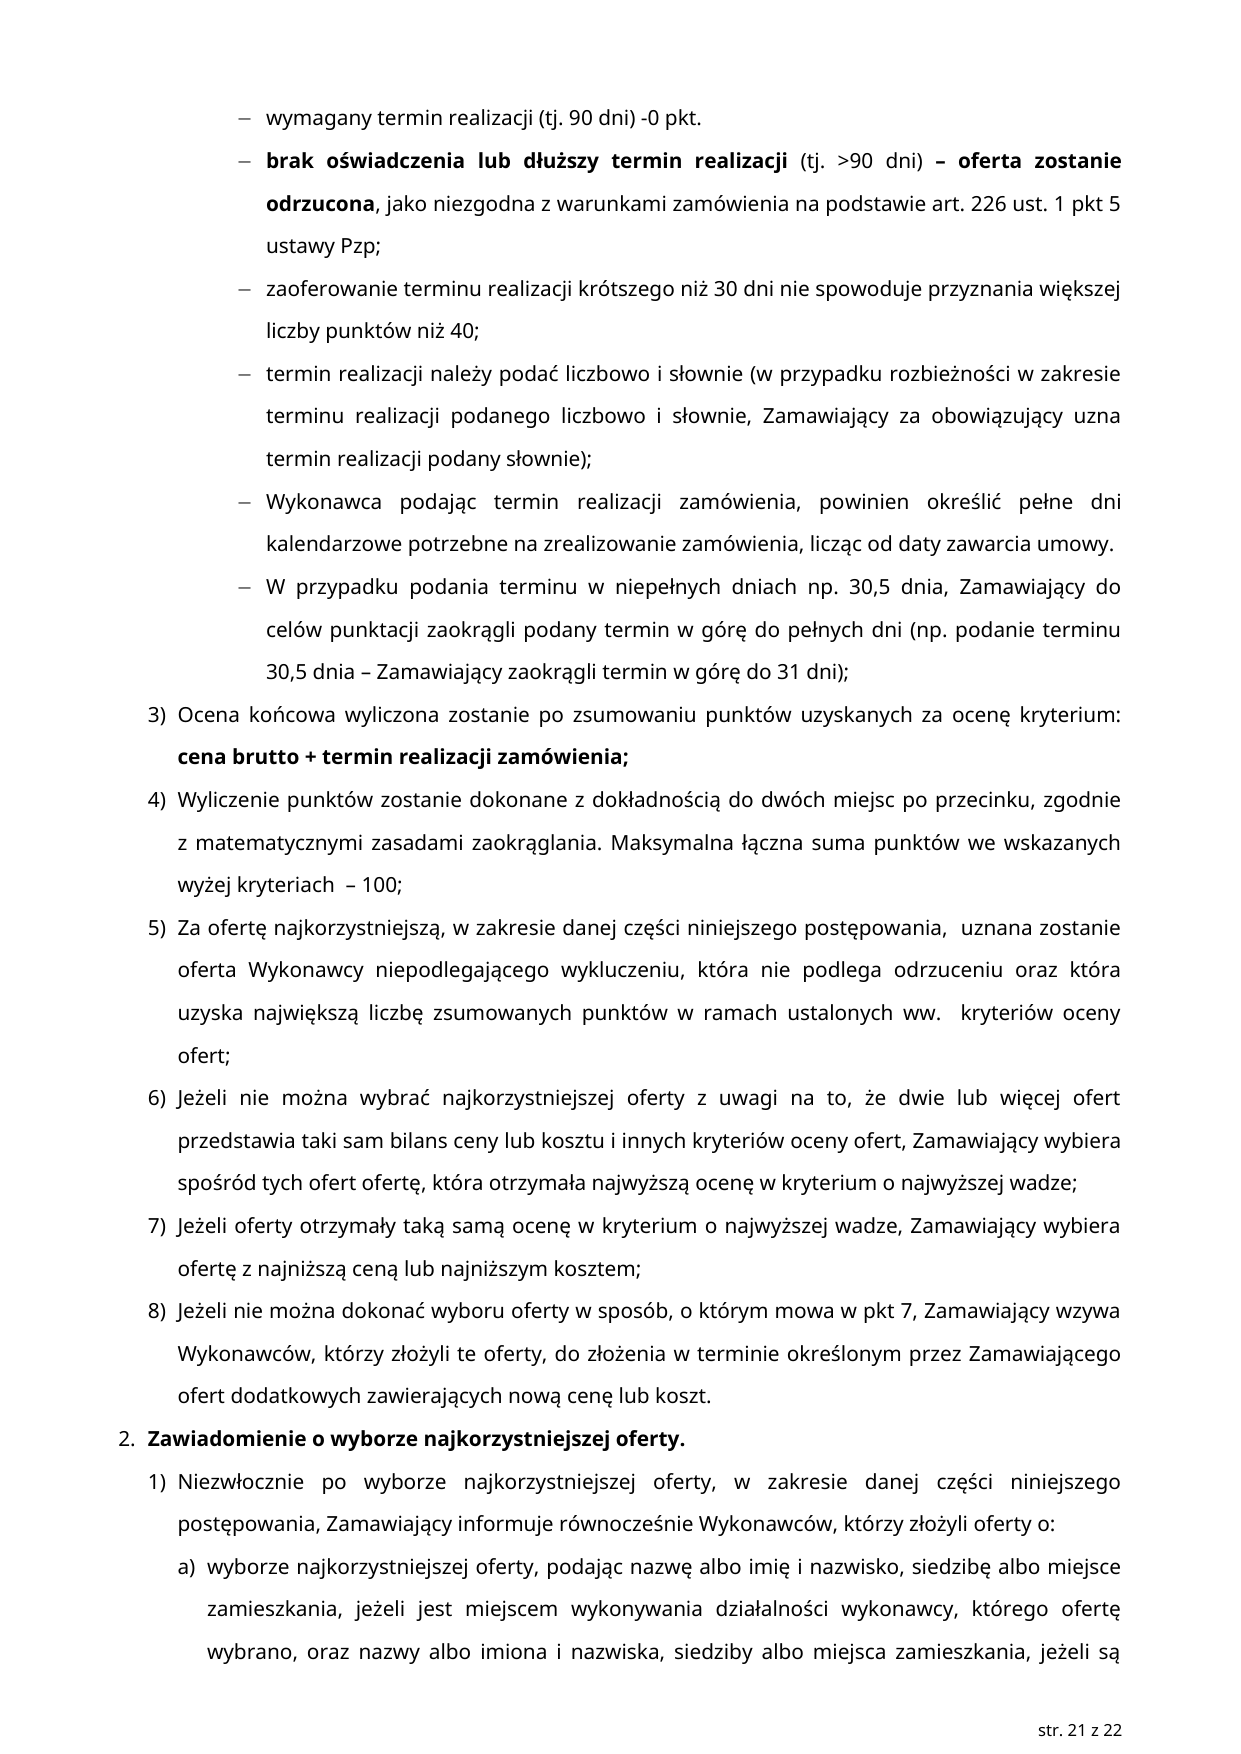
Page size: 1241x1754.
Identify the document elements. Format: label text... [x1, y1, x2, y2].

subtitle Za ofertę najkorzystniejszą, w zakresie danej części niniejszego postępowania, uznana zostanie oferta Wykonawcy niepodlegającego wykluczeniu, która nie podlega odrzuceniu oraz która uzyska największą liczbę zsumowanych punktów w ramach ustalonych ww. kryteriów oceny ofert; [148, 913, 1122, 1069]
subtitle Jeżeli nie można wybrać najkorzystniejszej oferty z uwagi na to, że dwie lub więcej ofert przedstawia taki sam bilans ceny lub kosztu i innych kryteriów oceny ofert, Zamawiający wybiera spośród tych ofert ofertę, która otrzymała najwyższą ocenę w kryterium o najwyższej wadze; [148, 1083, 1122, 1197]
subtitle Zawiadomienie o wyborze najkorzystniejszej oferty. [118, 1424, 1122, 1453]
subtitle Niezwłocznie po wyborze najkorzystniejszej oferty, w zakresie danej części niniejszego postępowania, Zamawiający informuje równocześnie Wykonawców, którzy złożyli oferty o: [148, 1467, 1122, 1538]
subtitle Wyliczenie punktów zostanie dokonane z dokładnością do dwóch miejsc po przecinku, zgodnie z matematycznymi zasadami zaokrąglania. Maksymalna łączna suma punktów we wskazanych wyżej kryteriach – 100; [148, 785, 1122, 899]
list wymagany termin realizacji (tj. 90 dni) -0 pkt. [236, 103, 1122, 132]
subtitle Jeżeli nie można dokonać wyboru oferty w sposób, o którym mowa w pkt 7, Zamawiający wzywa Wykonawców, którzy złożyli te oferty, do złożenia w terminie określonym przez Zamawiającego ofert dodatkowych zawierających nową cenę lub koszt. [148, 1296, 1122, 1410]
list zaoferowanie terminu realizacji krótszego niż 30 dni nie spowoduje przyznania większej liczby punktów niż 40; [236, 274, 1122, 345]
list Wykonawca podając termin realizacji zamówienia, powinien określić pełne dni kalendarzowe potrzebne na zrealizowanie zamówienia, licząc od daty zawarcia umowy. [236, 487, 1122, 558]
subtitle Ocena końcowa wyliczona zostanie po zsumowaniu punktów uzyskanych za ocenę kryterium: cena brutto + termin realizacji zamówienia; [148, 700, 1122, 771]
list W przypadku podania terminu w niepełnych dniach np. 30,5 dnia, Zamawiający do celów punktacji zaokrągli podany termin w górę do pełnych dni (np. podanie terminu 30,5 dnia – Zamawiający zaokrągli termin w górę do 31 dni); [236, 572, 1122, 686]
list termin realizacji należy podać liczbowo i słownie (w przypadku rozbieżności w zakresie terminu realizacji podanego liczbowo i słownie, Zamawiający za obowiązujący uzna termin realizacji podany słownie); [236, 359, 1122, 473]
subtitle Jeżeli oferty otrzymały taką samą ocenę w kryterium o najwyższej wadze, Zamawiający wybiera ofertę z najniższą ceną lub najniższym kosztem; [148, 1211, 1122, 1282]
list brak oświadczenia lub dłuższy termin realizacji (tj. >90 dni) – oferta zostanie odrzucona, jako niezgodna z warunkami zamówienia na podstawie art. 226 ust. 1 pkt 5 ustawy Pzp; [236, 146, 1122, 260]
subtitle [177, 1552, 1122, 1666]
